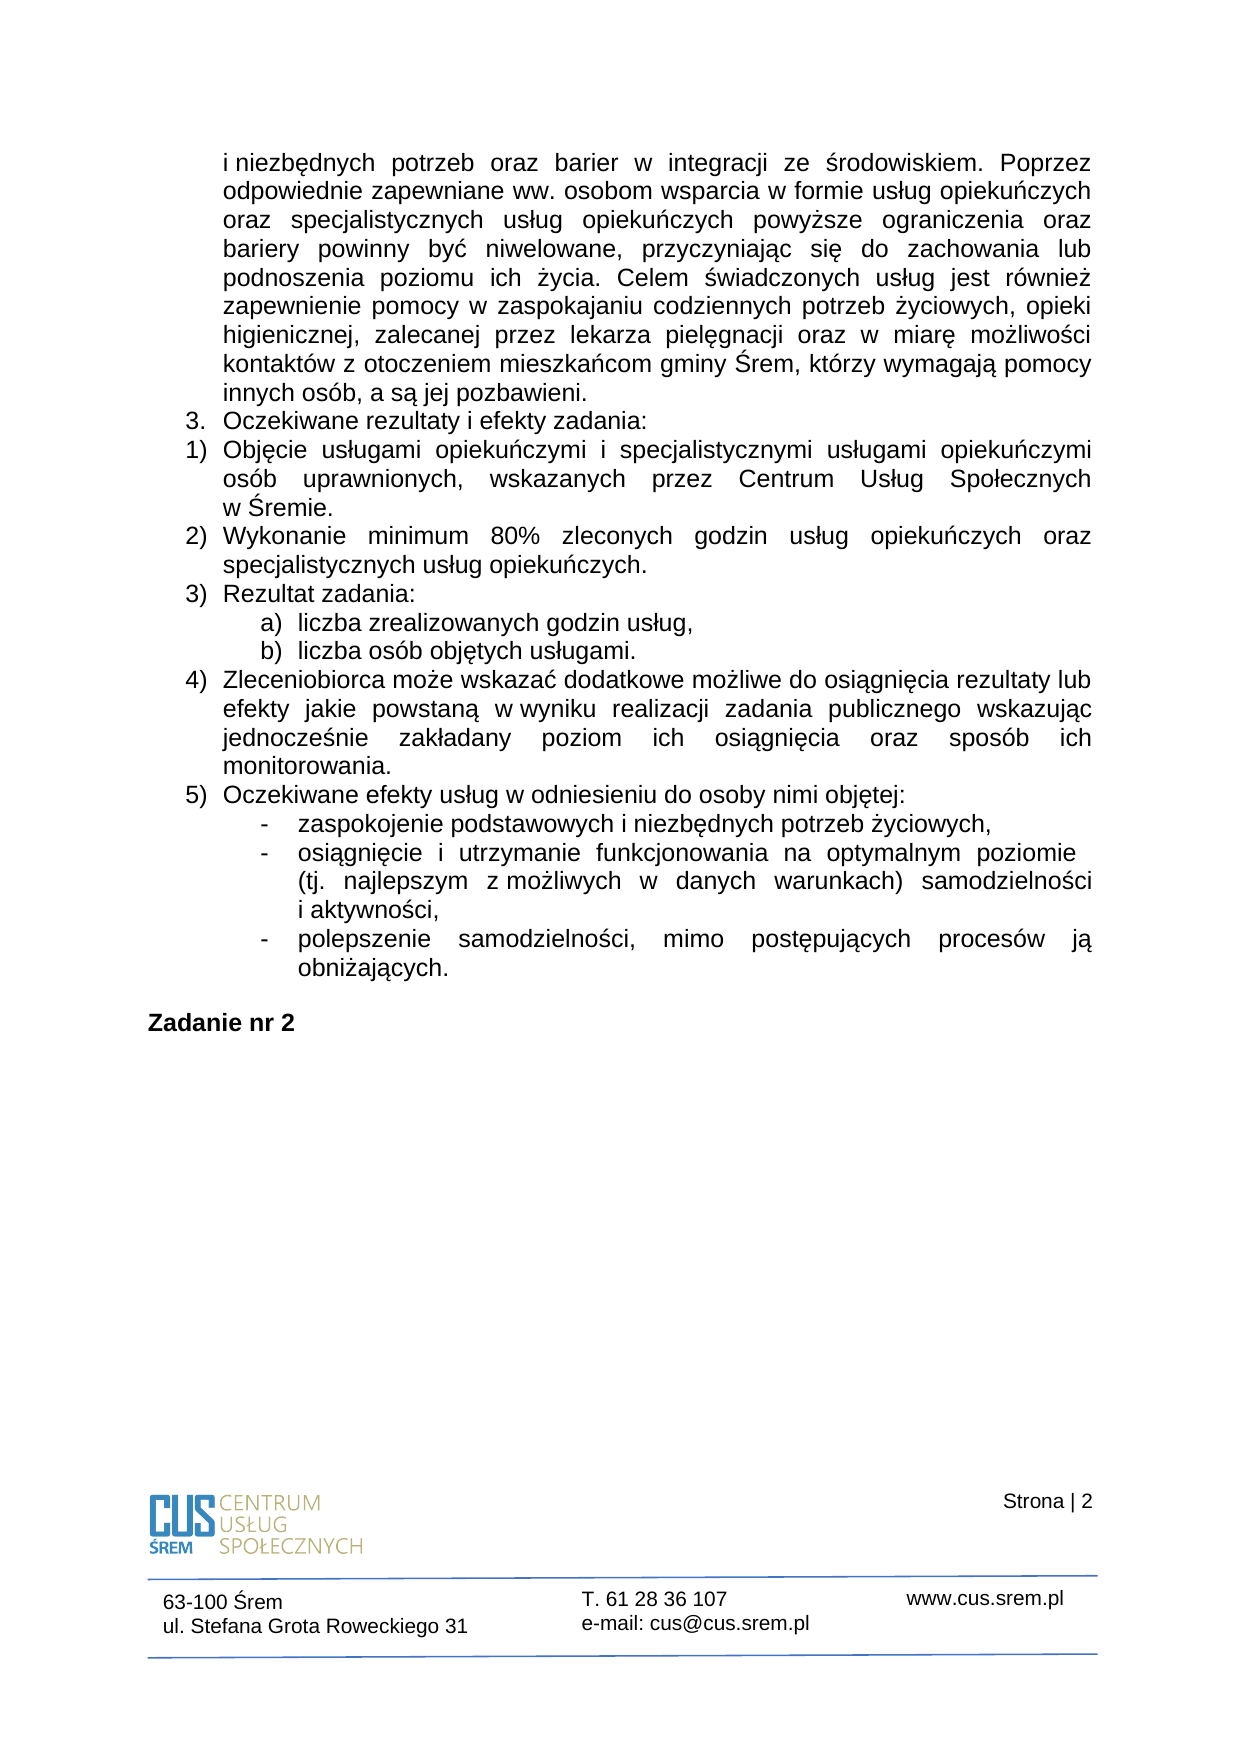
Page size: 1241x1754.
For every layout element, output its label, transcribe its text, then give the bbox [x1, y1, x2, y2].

list liczba osób objętych usługami. [260, 636, 1093, 665]
list zaspokojenie podstawowych i niezbędnych potrzeb życiowych, [260, 809, 1093, 838]
list Oczekiwane rezultaty i efekty zadania: [185, 406, 1093, 435]
text Zadanie nr 2 [148, 1008, 1093, 1036]
list polepszenie samodzielności, mimo postępujących procesów ją obniżających. [260, 924, 1093, 981]
list Zleceniobiorca może wskazać dodatkowe możliwe do osiągnięcia rezultaty lub efekty jakie powstaną w wyniku realizacji zadania publicznego wskazując jednocześnie zakładany poziom ich osiągnięcia oraz sposób ich monitorowania. [185, 665, 1093, 780]
list Objęcie usługami opiekuńczymi i specjalistycznymi usługami opiekuńczymi osób uprawnionych, wskazanych przez Centrum Usług Społecznych w Śremie. [185, 435, 1093, 521]
picture [147, 1488, 364, 1559]
list liczba zrealizowanych godzin usług, [260, 608, 1093, 636]
list Oczekiwane efekty usług w odniesieniu do osoby nimi objętej: [185, 780, 1093, 809]
list Wykonanie minimum 80% zleconych godzin usług opiekuńczych oraz specjalistycznych usług opiekuńczych. [185, 521, 1093, 579]
list osiągnięcie i utrzymanie funkcjonowania na optymalnym poziomie (tj. najlepszym z możliwych w danych warunkach) samodzielności i aktywności, [260, 838, 1093, 924]
list Rezultat zadania: [185, 579, 1093, 608]
